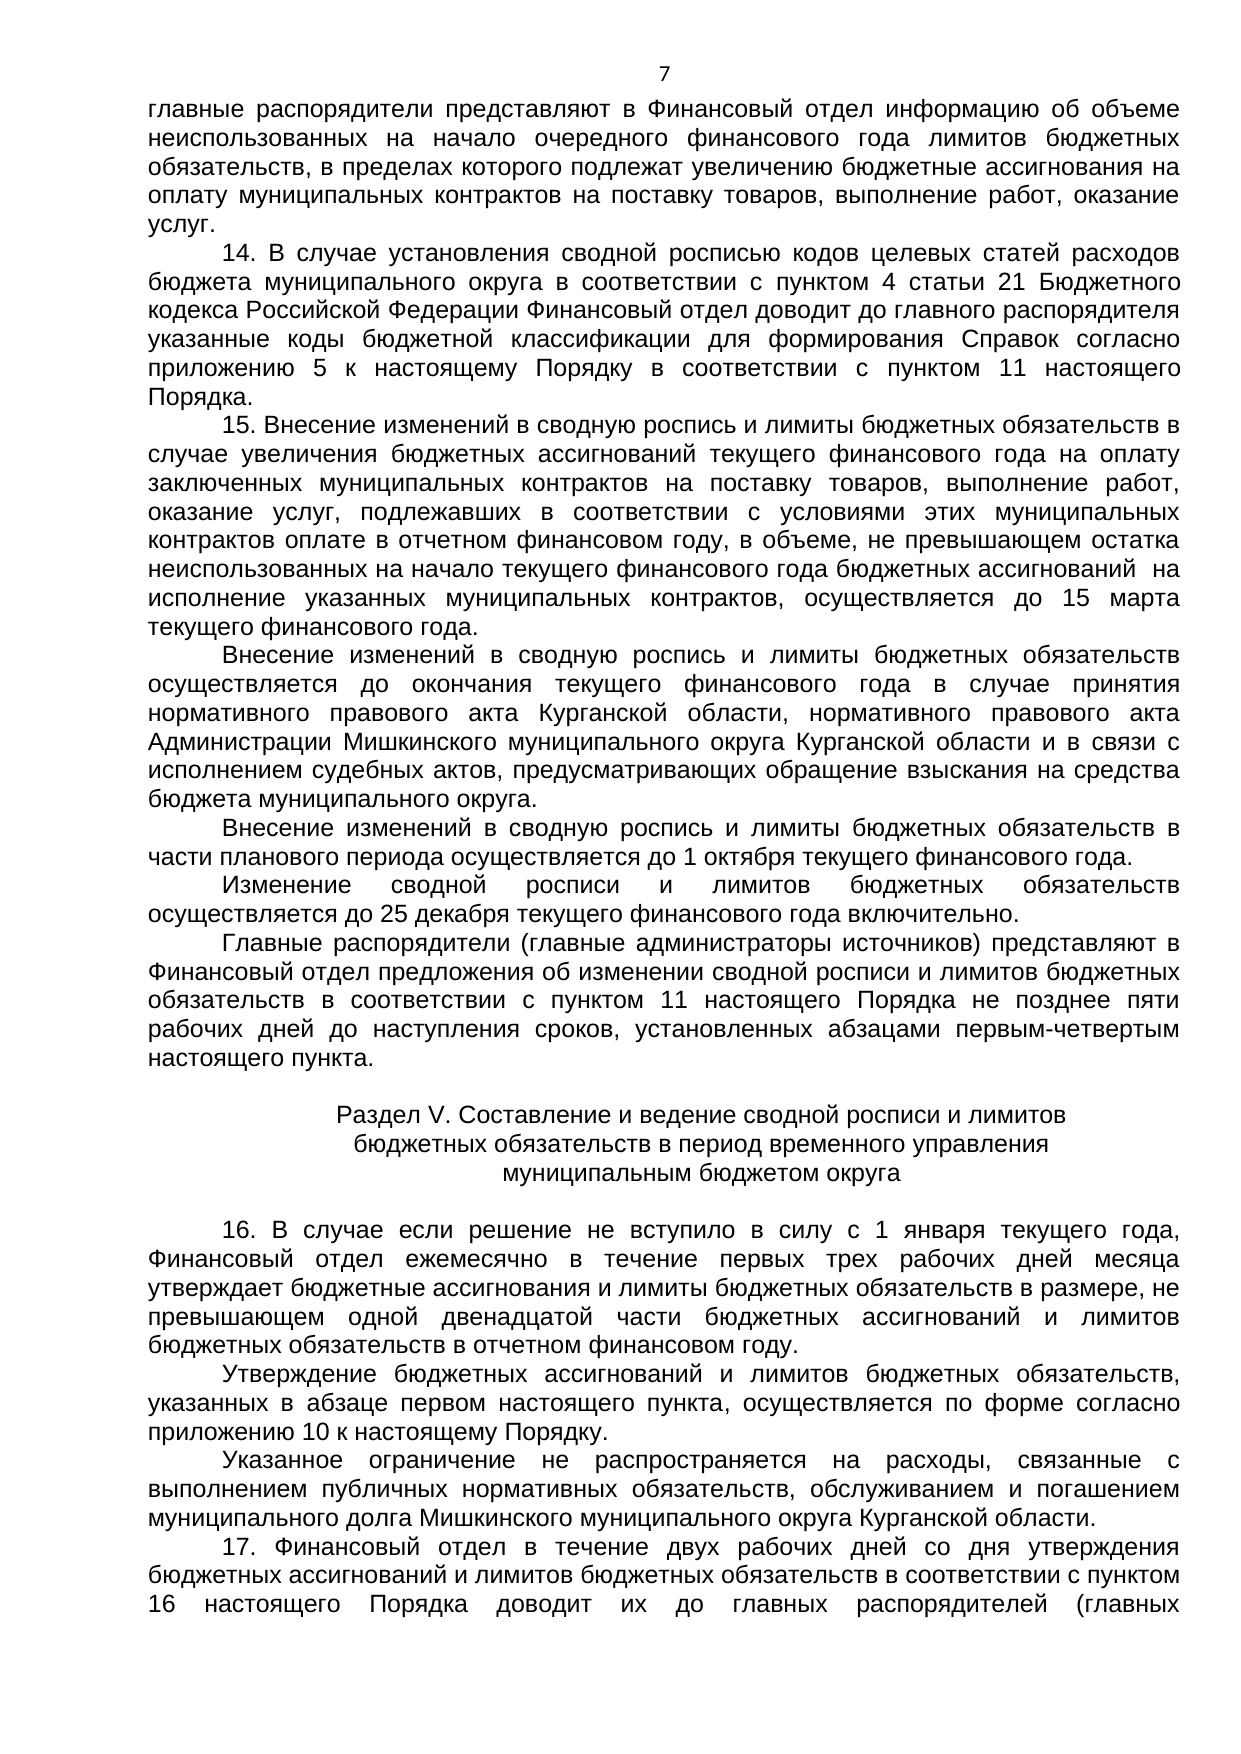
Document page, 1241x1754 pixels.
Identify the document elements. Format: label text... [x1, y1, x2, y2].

text Внесение изменений в сводную роспись и лимиты бюджетных обязательств в части планового периода осуществляется до 1 октября текущего финансового года. [148, 813, 1181, 870]
text муниципальным бюджетом округа [148, 1158, 1181, 1186]
text бюджетных обязательств в период временного управления [148, 1129, 1181, 1158]
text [148, 94, 1181, 238]
text Главные распорядители (главные администраторы источников) представляют в Финансовый отдел предложения об изменении сводной росписи и лимитов бюджетных обязательств в соответствии с пунктом 11 настоящего Порядка не позднее пяти рабочих дней до наступления сроков, установленных абзацами первым-четвертым настоящего пункта. [148, 928, 1181, 1071]
text Утверждение бюджетных ассигнований и лимитов бюджетных обязательств, указанных в абзаце первом настоящего пункта, осуществляется по форме согласно приложению 10 к настоящему Порядку. [148, 1359, 1181, 1445]
text Раздел V. Составление и ведение сводной росписи и лимитов [148, 1100, 1181, 1129]
text 16. В случае если решение не вступило в силу с 1 января текущего года, Финансовый отдел ежемесячно в течение первых трех рабочих дней месяца утверждает бюджетные ассигнования и лимиты бюджетных обязательств в размере, не превышающем одной двенадцатой части бюджетных ассигнований и лимитов бюджетных обязательств в отчетном финансовом году. [148, 1215, 1181, 1359]
text Изменение сводной росписи и лимитов бюджетных обязательств осуществляется до 25 декабря текущего финансового года включительно. [148, 870, 1181, 928]
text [148, 1531, 1181, 1618]
text 14. В случае установления сводной росписью кодов целевых статей расходов бюджета муниципального округа в соответствии с пунктом 4 статьи 21 Бюджетного кодекса Российской Федерации Финансовый отдел доводит до главного распорядителя указанные коды бюджетной классификации для формирования Справок согласно приложению 5 к настоящему Порядку в соответствии с пунктом 11 настоящего Порядка. [148, 238, 1181, 410]
text 15. Внесение изменений в сводную роспись и лимиты бюджетных обязательств в случае увеличения бюджетных ассигнований текущего финансового года на оплату заключенных муниципальных контрактов на поставку товаров, выполнение работ, оказание услуг, подлежавших в соответствии с условиями этих муниципальных контрактов оплате в отчетном финансовом году, в объеме, не превышающем остатка неиспользованных на начало текущего финансового года бюджетных ассигнований на исполнение указанных муниципальных контрактов, осуществляется до 15 марта текущего финансового года. [148, 410, 1181, 640]
text Внесение изменений в сводную роспись и лимиты бюджетных обязательств осуществляется до окончания текущего финансового года в случае принятия нормативного правового акта Курганской области, нормативного правового акта Администрации Мишкинского муниципального округа Курганской области и в связи с исполнением судебных актов, предусматривающих обращение взыскания на средства бюджета муниципального округа. [148, 640, 1181, 813]
text Указанное ограничение не распространяется на расходы, связанные с выполнением публичных нормативных обязательств, обслуживанием и погашением муниципального долга Мишкинского муниципального округа Курганской области. [148, 1445, 1181, 1531]
